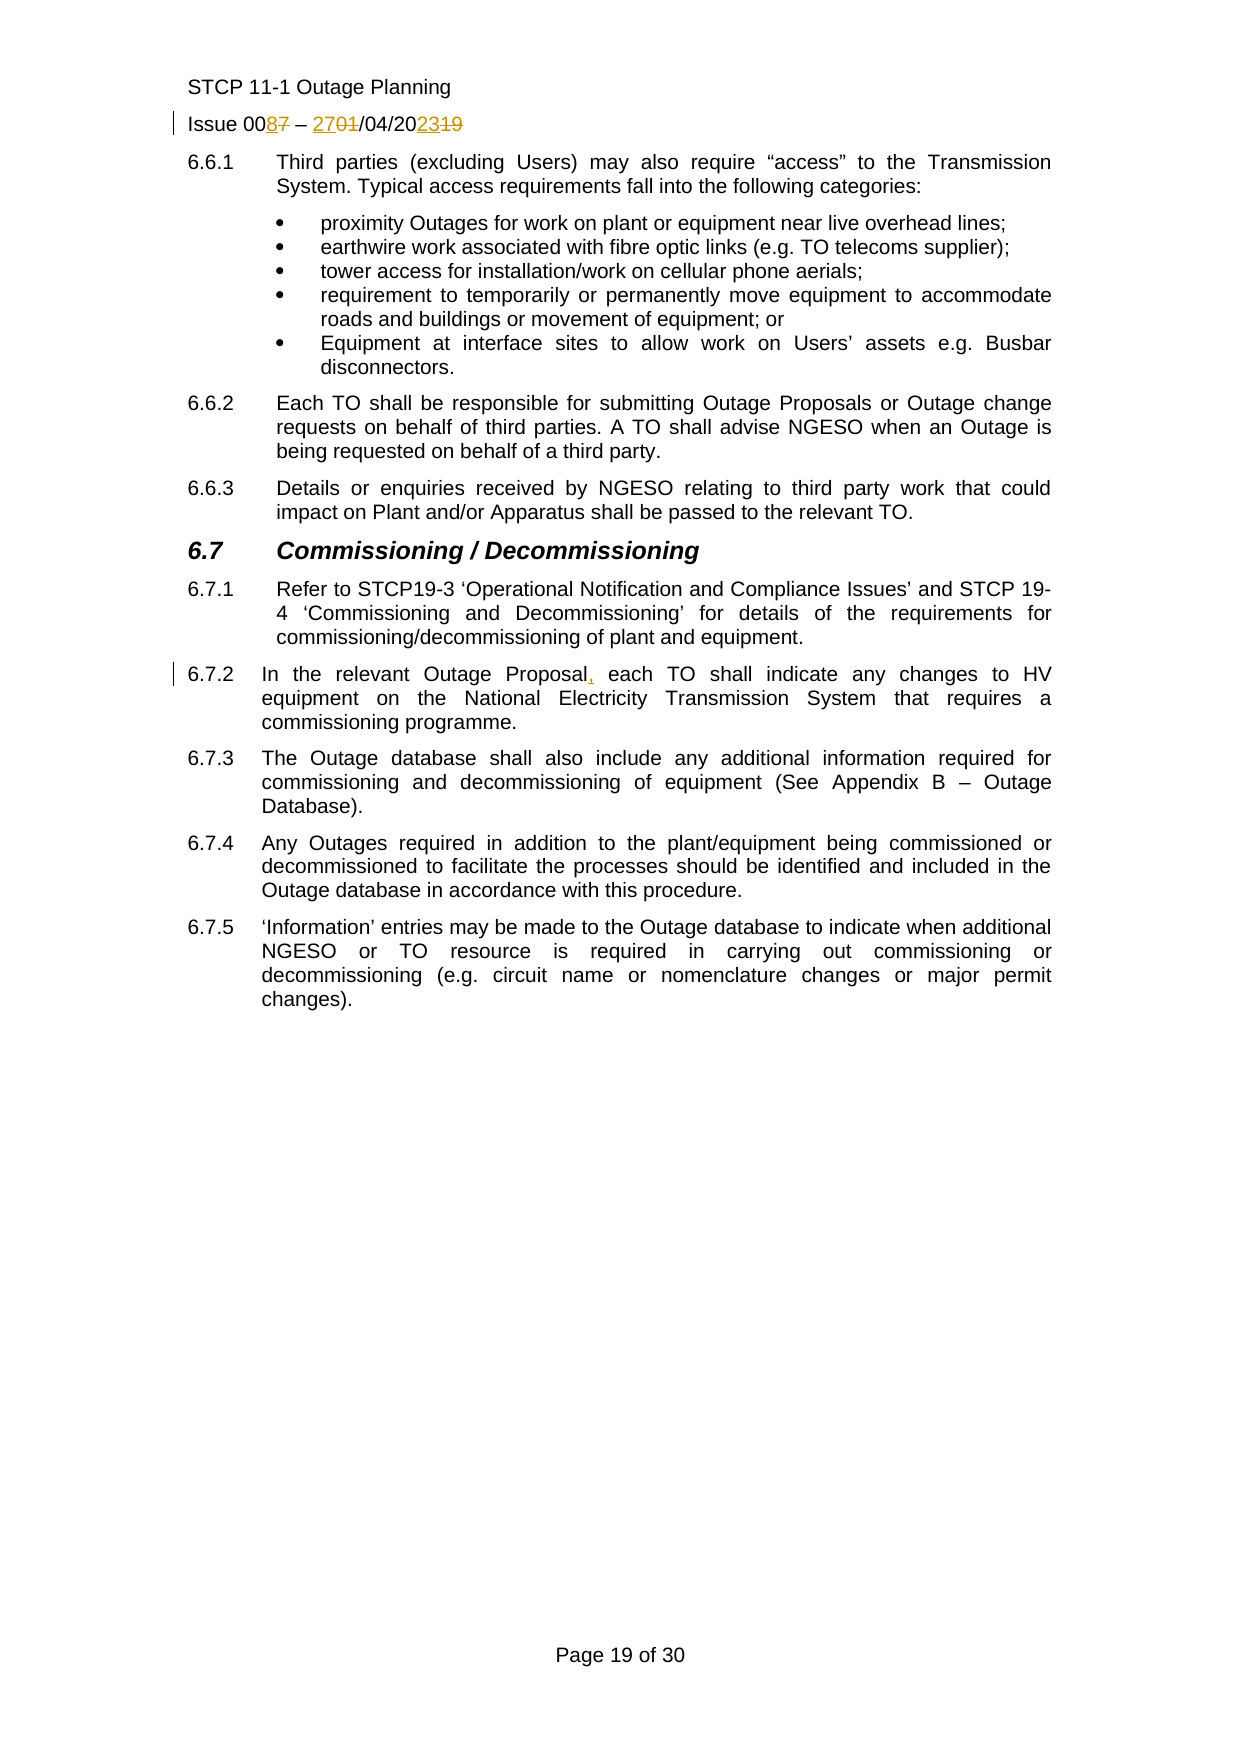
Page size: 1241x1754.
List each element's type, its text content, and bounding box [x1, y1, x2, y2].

subtitle proximity Outages for work on plant or equipment near live overhead lines; [276, 210, 1053, 234]
subtitle The Outage database shall also include any additional information required for commissioning and decommissioning of equipment (See Appendix B – Outage Database). [187, 746, 1053, 818]
subtitle Each TO shall be responsible for submitting Outage Proposals or Outage change requests on behalf of third parties. A TO shall advise NGESO when an Outage is being requested on behalf of a third party. [187, 391, 1053, 463]
subtitle Any Outages required in addition to the plant/equipment being commissioned or decommissioned to facilitate the processes should be identified and included in the Outage database in accordance with this procedure. [187, 830, 1053, 902]
subtitle earthwire work associated with fibre optic links (e.g. TO telecoms supplier); [276, 234, 1053, 258]
subtitle tower access for installation/work on cellular phone aerials; [276, 258, 1053, 283]
subtitle requirement to temporarily or permanently move equipment to accommodate roads and buildings or movement of equipment; or [276, 283, 1053, 331]
subtitle Equipment at interface sites to allow work on Users’ assets e.g. Busbar disconnectors. [276, 331, 1053, 379]
subtitle Commissioning / Decommissioning [187, 536, 1053, 565]
subtitle Refer to STCP19-3 ‘Operational Notification and Compliance Issues’ and STCP 19-4 ‘Commissioning and Decommissioning’ for details of the requirements for commissioning/decommissioning of plant and equipment. [187, 577, 1053, 649]
subtitle ‘Information’ entries may be made to the Outage database to indicate when additional NGESO or TO resource is required in carrying out commissioning or decommissioning (e.g. circuit name or nomenclature changes or major permit changes). [187, 915, 1053, 1011]
subtitle Third parties (excluding Users) may also require “access” to the Transmission System. Typical access requirements fall into the following categories: [187, 150, 1053, 198]
subtitle Details or enquiries received by NGESO relating to third party work that could impact on Plant and/or Apparatus shall be passed to the relevant TO. [187, 476, 1053, 523]
subtitle In the relevant Outage Proposal each TO shall indicate any changes to HV equipment on the National Electricity Transmission System that requires a commissioning programme. [187, 662, 1053, 733]
